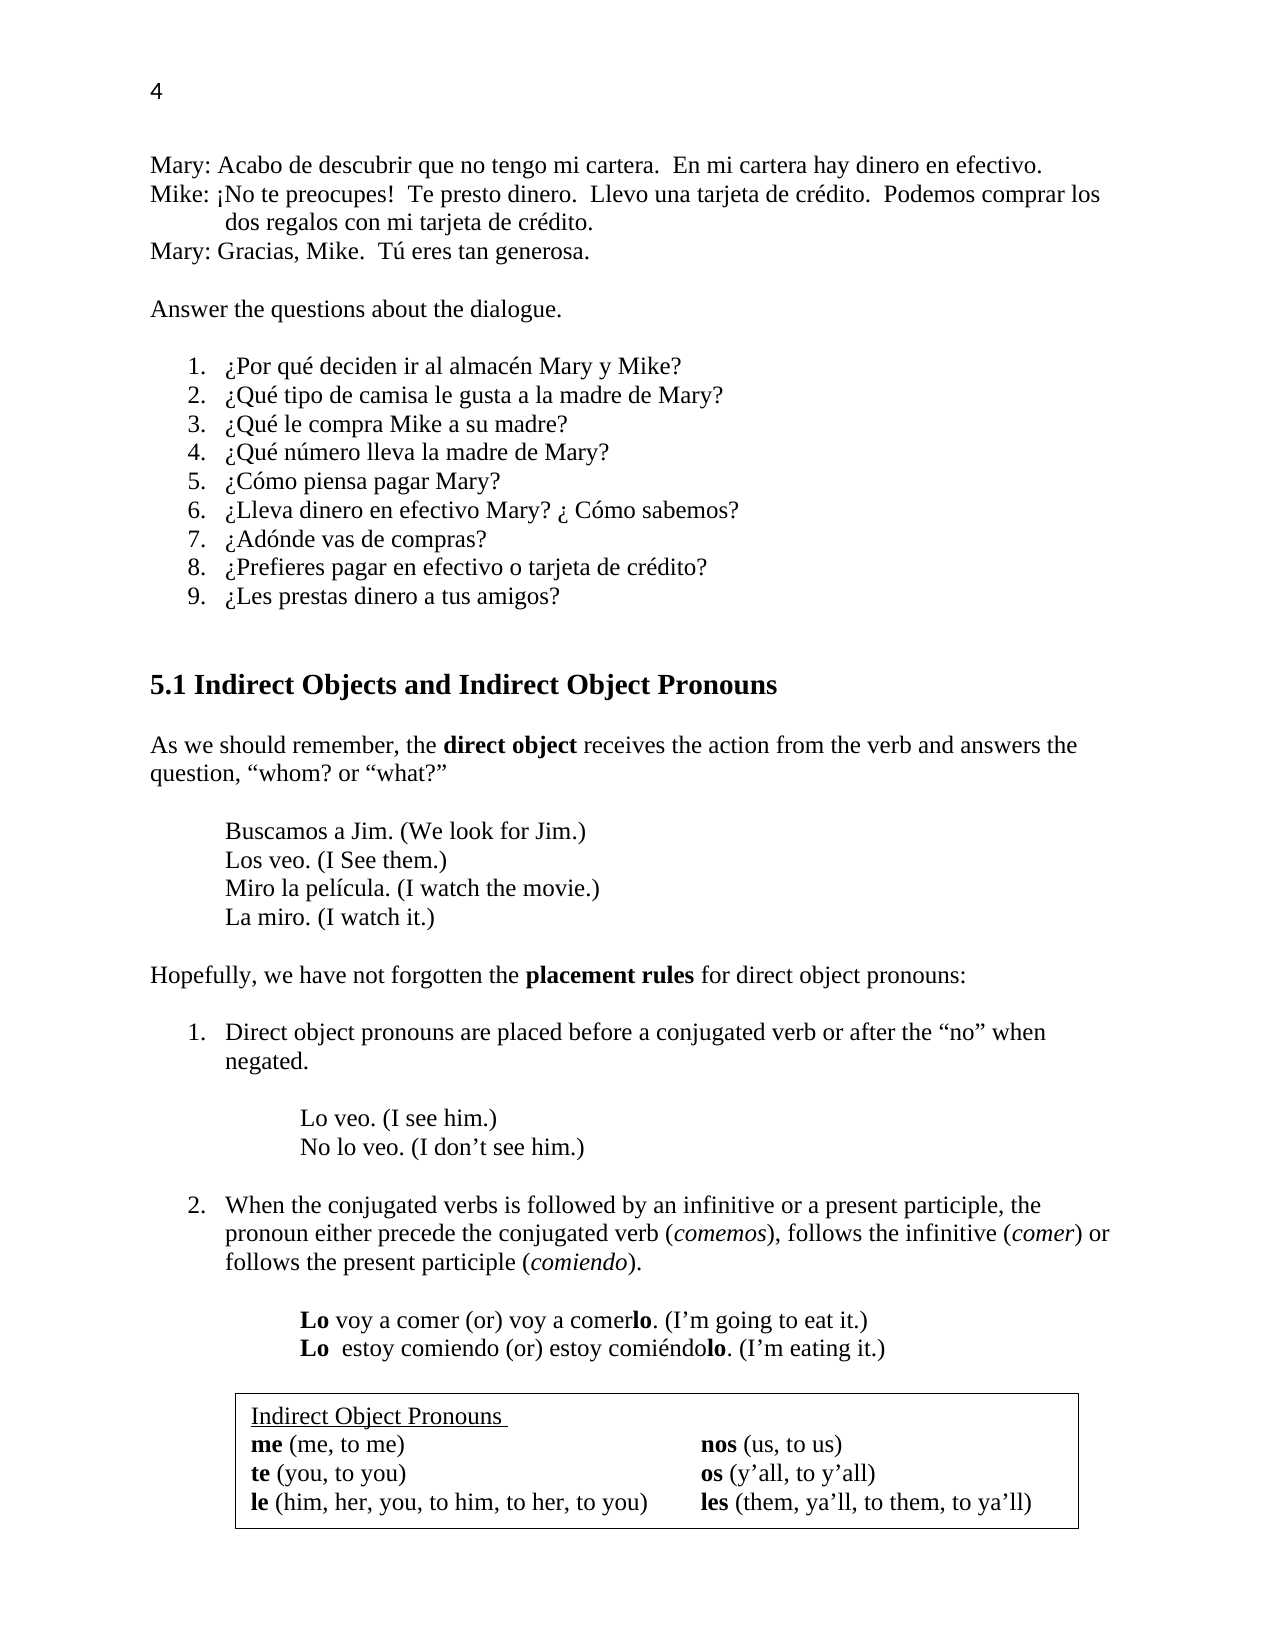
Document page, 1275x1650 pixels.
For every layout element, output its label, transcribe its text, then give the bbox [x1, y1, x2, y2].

text Los veo. (I See them.) [150, 845, 1125, 873]
text Miro la película. (I watch the movie.) [150, 873, 1125, 902]
list ¿Lleva dinero en efectivo Mary? ¿ Cómo sabemos? [187, 495, 1125, 524]
list ¿Prefieres pagar en efectivo o tarjeta de crédito? [187, 552, 1125, 581]
list ¿Les prestas dinero a tus amigos? [187, 581, 1125, 610]
text Mary: Gracias, Mike. Tú eres tan generosa. [150, 236, 1125, 265]
text dos regalos con mi tarjeta de crédito. [150, 207, 1125, 236]
text No lo veo. (I don’t see him.) [225, 1132, 1125, 1161]
list ¿Qué número lleva la madre de Mary? [187, 437, 1125, 466]
text 5.1 Indirect Objects and Indirect Object Pronouns [150, 667, 1125, 701]
text Hopefully, we have not forgotten the placement rules for direct object pronouns: [150, 960, 1125, 988]
text Lo estoy comiendo (or) estoy comiéndolo. (I’m eating it.) [225, 1333, 1125, 1362]
text Lo voy a comer (or) voy a comerlo. (I’m going to eat it.) [225, 1305, 1125, 1333]
list ¿Adónde vas de compras? [187, 524, 1125, 552]
text Answer the questions about the dialogue. [150, 294, 1125, 322]
text Buscamos a Jim. (We look for Jim.) [150, 816, 1125, 845]
list When the conjugated verbs is followed by an infinitive or a present participle, the pronoun either precede the conjugated verb (comemos), follows the infinitive (comer) or follows the present participle (comiendo). [187, 1190, 1125, 1276]
text Mary: Acabo de descubrir que no tengo mi cartera. En mi cartera hay dinero en efectivo. [150, 150, 1125, 179]
list Direct object pronouns are placed before a conjugated verb or after the “no” when negated. [187, 1017, 1125, 1075]
list ¿Por qué deciden ir al almacén Mary y Mike? [187, 351, 1125, 380]
list ¿Qué tipo de camisa le gusta a la madre de Mary? [187, 380, 1125, 409]
text As we should remember, the direct object receives the action from the verb and answers the question, “whom? or “what?” [150, 730, 1125, 787]
text Mike: ¡No te preocupes! Te presto dinero. Llevo una tarjeta de crédito. Podemos comprar los [150, 179, 1125, 207]
text Lo veo. (I see him.) [225, 1103, 1125, 1132]
text La miro. (I watch it.) [150, 902, 1125, 931]
list ¿Qué le compra Mike a su madre? [187, 409, 1125, 437]
list ¿Cómo piensa pagar Mary? [187, 466, 1125, 495]
